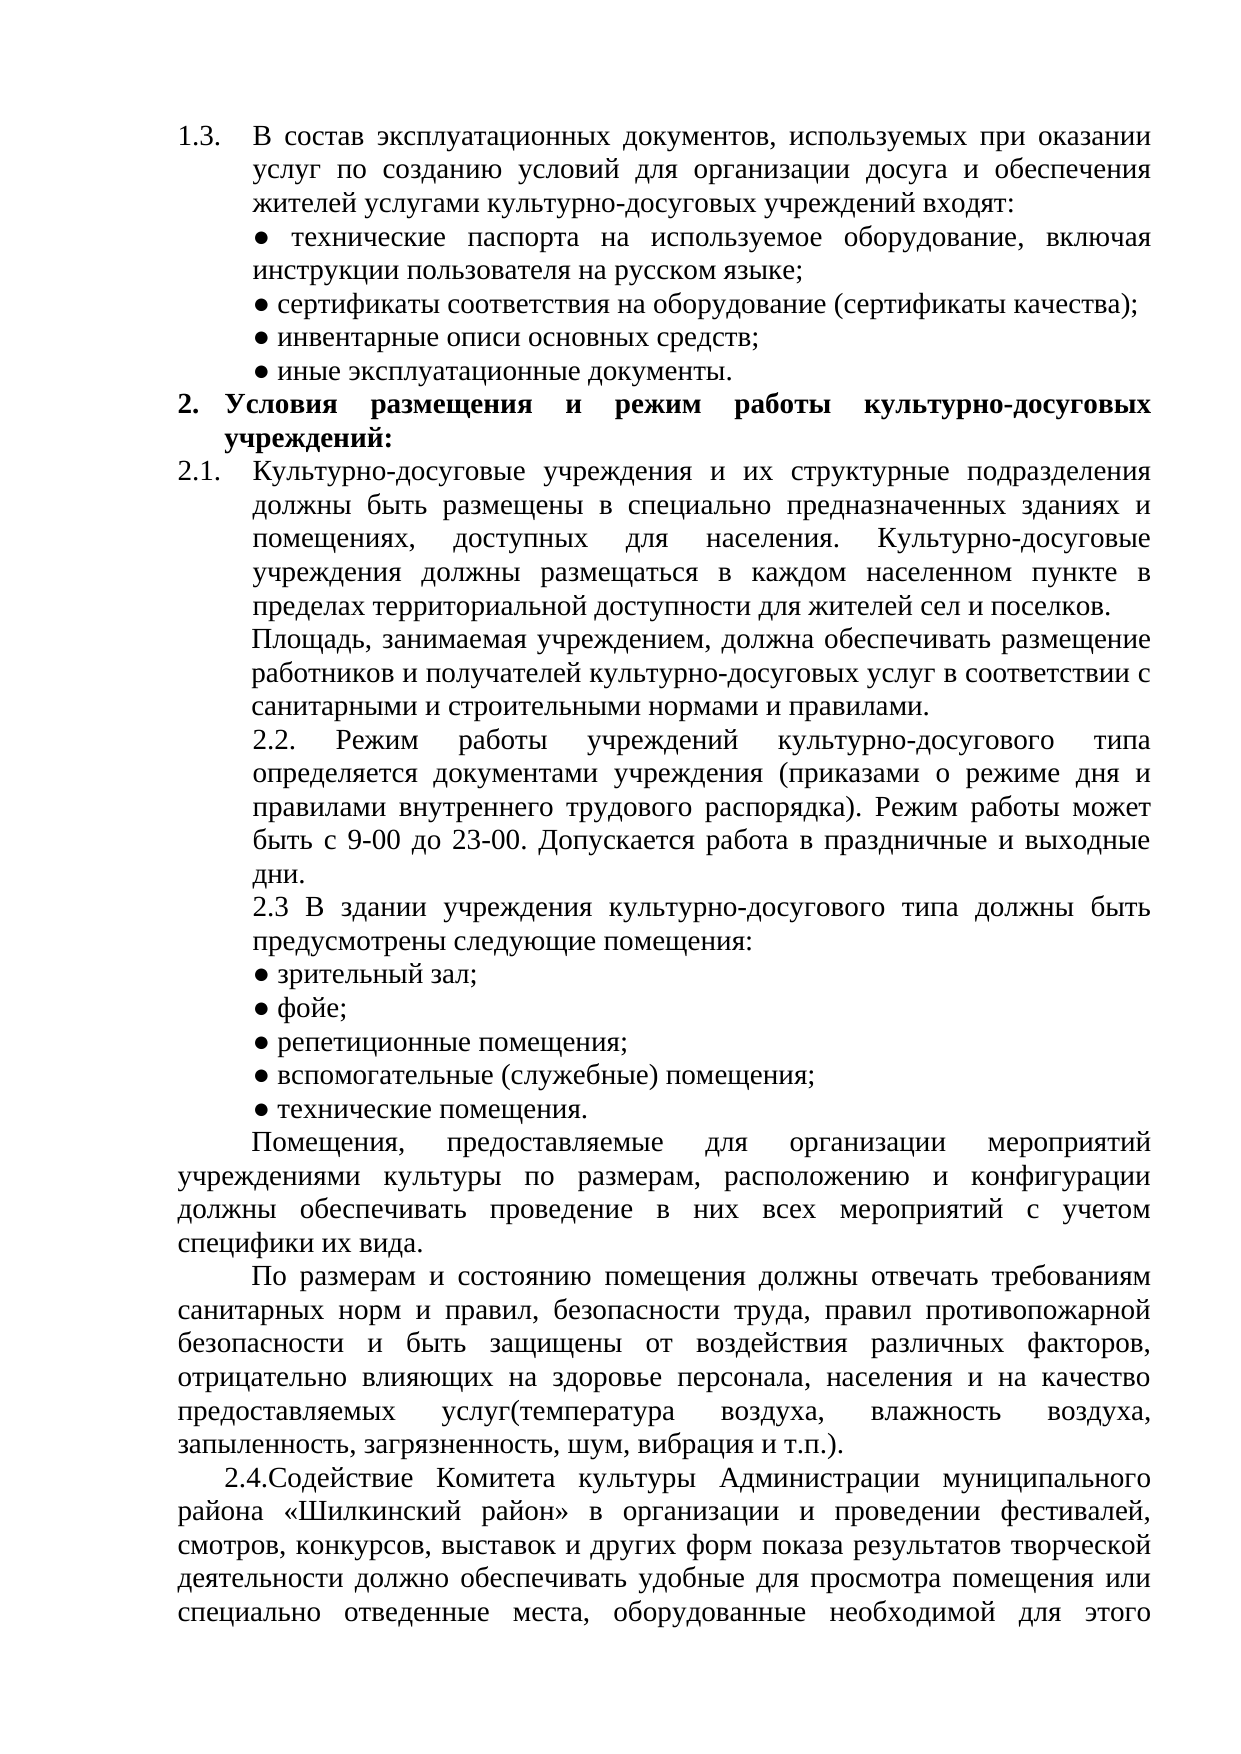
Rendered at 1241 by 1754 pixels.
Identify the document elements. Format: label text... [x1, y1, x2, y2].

list ● сертификаты соответствия на оборудование (сертификаты качества); [252, 286, 1152, 319]
list Культурно-досуговые учреждения и их структурные подразделения должны быть размещены в специально предназначенных зданиях и помещениях, доступных для населения. Культурно-досуговые учреждения должны размещаться в каждом населенном пункте в пределах территориальной доступности для жителей сел и поселков. [177, 453, 1152, 621]
list В состав эксплуатационных документов, используемых при оказании услуг по созданию условий для организации досуга и обеспечения жителей услугами культурно-досуговых учреждений входят: [177, 118, 1152, 219]
list Условия размещения и режим работы культурно-досуговых учреждений: [177, 386, 1152, 453]
text Площадь, занимаемая учреждением, должна обеспечивать размещение работников и получателей культурно-досуговых услуг в соответствии с санитарными и строительными нормами и правилами. [251, 621, 1152, 722]
list ● репетиционные помещения; [252, 1024, 1152, 1057]
list ● инвентарные описи основных средств; [252, 319, 1152, 353]
list ● фойе; [252, 990, 1152, 1024]
list ● вспомогательные (служебные) помещения; [252, 1057, 1152, 1091]
text По размерам и состоянию помещения должны отвечать требованиям санитарных норм и правил, безопасности труда, правил противопожарной безопасности и быть защищены от воздействия различных факторов, отрицательно влияющих на здоровье персонала, населения и на качество предоставляемых услуг(температура воздуха, влажность воздуха, запыленность, загрязненность, шум, вибрация и т.п.). [177, 1258, 1152, 1460]
list ● зрительный зал; [252, 957, 1152, 990]
list ● технические помещения. [252, 1091, 1152, 1124]
list ● технические паспорта на используемое оборудование, включая инструкции пользователя на русском языке; [252, 219, 1152, 286]
list 2.2. Режим работы учреждений культурно-досугового типа определяется документами учреждения (приказами о режиме дня и правилами внутреннего трудового распорядка). Режим работы может быть с 9-00 до 23-00. Допускается работа в праздничные и выходные дни. [252, 722, 1152, 889]
list ● иные эксплуатационные документы. [252, 353, 1152, 386]
text Помещения, предоставляемые для организации мероприятий учреждениями культуры по размерам, расположению и конфигурации должны обеспечивать проведение в них всех мероприятий с учетом специфики их вида. [177, 1124, 1152, 1258]
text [177, 1460, 1152, 1627]
list 2.3 В здании учреждения культурно-досугового типа должны быть предусмотрены следующие помещения: [252, 889, 1152, 957]
